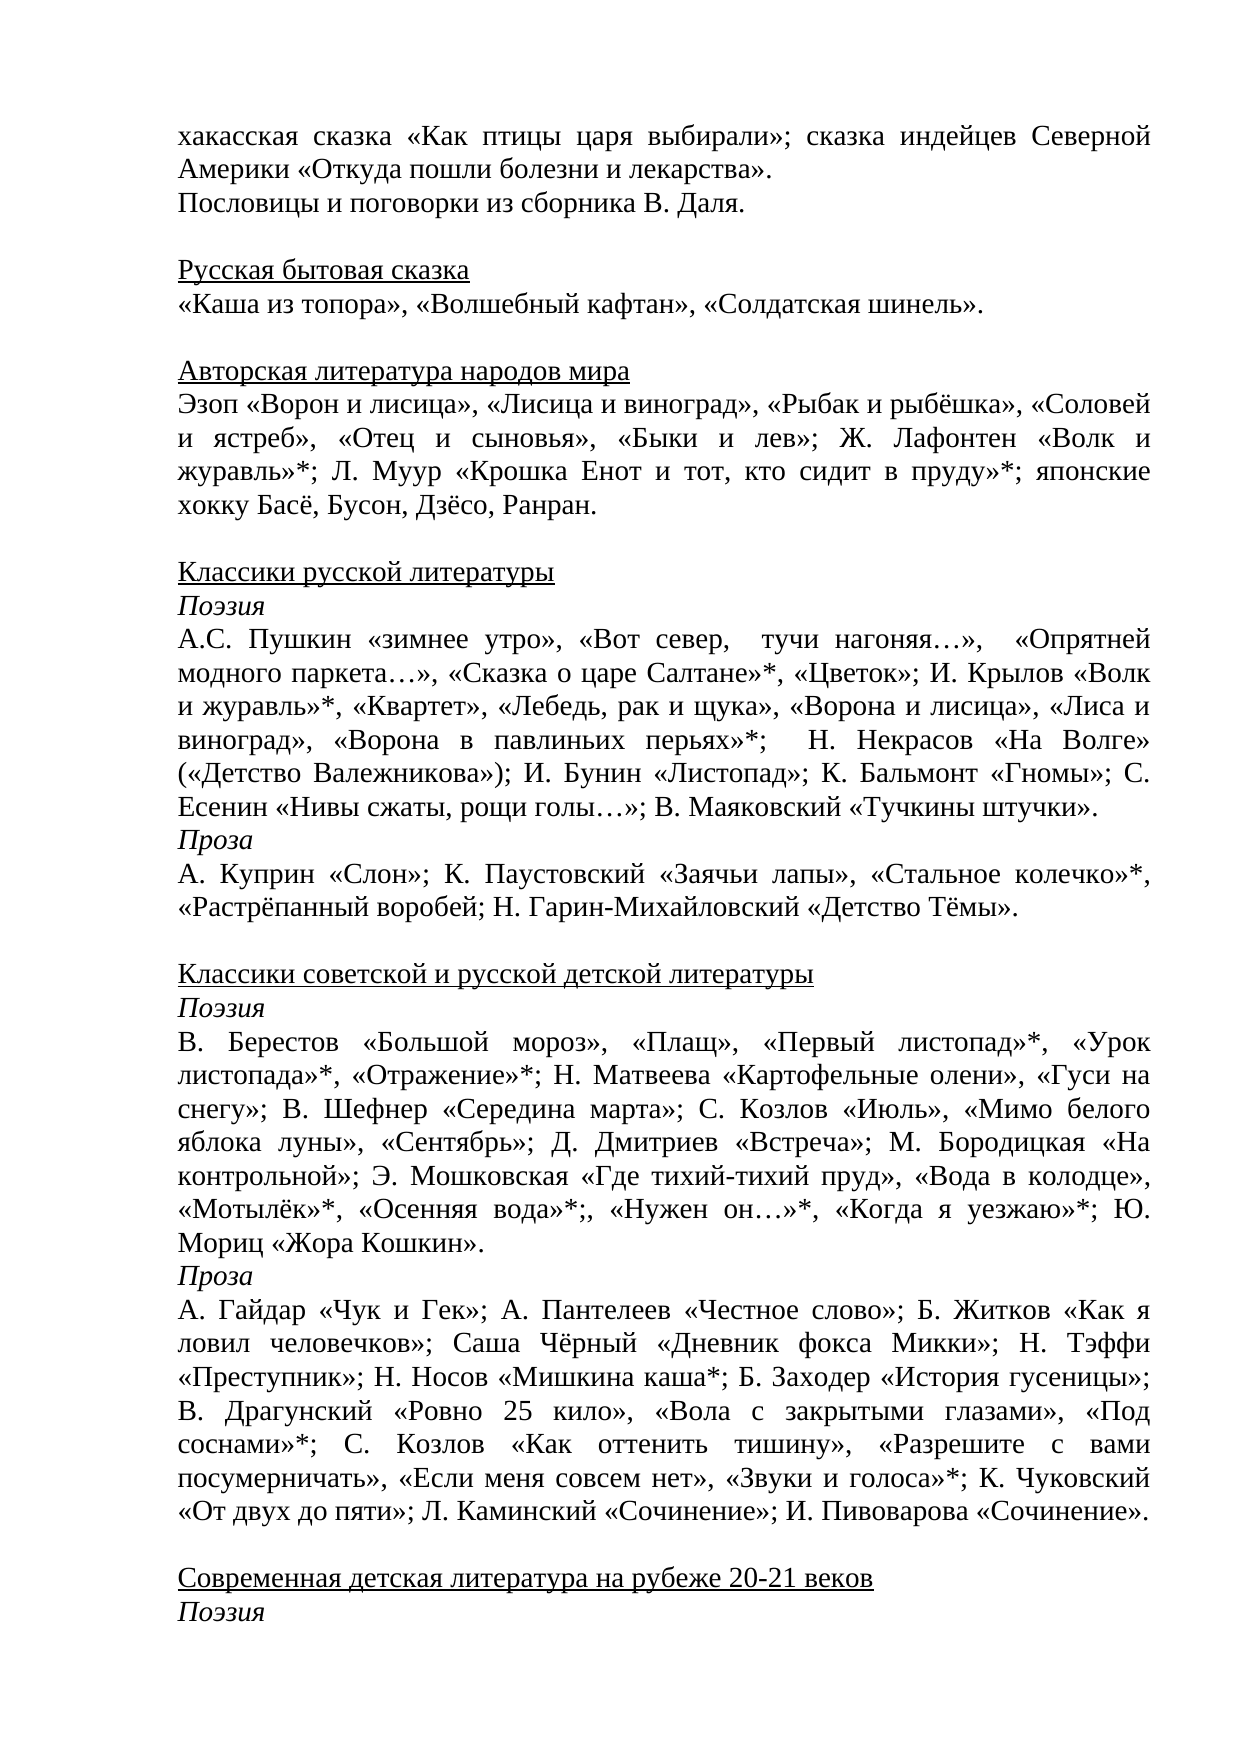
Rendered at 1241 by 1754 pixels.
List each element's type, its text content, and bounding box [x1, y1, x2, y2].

text Проза [177, 1258, 1152, 1292]
text А. Гайдар «Чук и Гек»; А. Пантелеев «Честное слово»; Б. Житков «Как я ловил человечков»; Саша Чёрный «Дневник фокса Микки»; Н. Тэффи «Преступник»; Н. Носов «Мишкина каша*; Б. Заходер «История гусеницы»; В. Драгунский «Ровно 25 кило», «Вола с закрытыми глазами», «Под соснами»*; С. Козлов «Как оттенить тишину», «Разрешите с вами посумерничать», «Если меня совсем нет», «Звуки и голоса»*; К. Чуковский «От двух до пяти»; Л. Каминский «Сочинение»; И. Пивоварова «Сочинение». [177, 1292, 1152, 1527]
text Пословицы и поговорки из сборника В. Даля. [177, 185, 1152, 219]
text Классики советской и русской детской литературы [177, 957, 1152, 990]
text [177, 118, 1152, 185]
text Классики русской литературы [177, 554, 1152, 588]
text Поэзия [177, 588, 1152, 621]
text Русская бытовая сказка [177, 252, 1152, 286]
text А. Куприн «Слон»; К. Паустовский «Заячьи лапы», «Стальное колечко»*, «Растрёпанный воробей; Н. Гарин-Михайловский «Детство Тёмы». [177, 856, 1152, 923]
text А.С. Пушкин «зимнее утро», «Вот север, тучи нагоняя…», «Опрятней модного паркета…», «Сказка о царе Салтане»*, «Цветок»; И. Крылов «Волк и журавль»*, «Квартет», «Лебедь, рак и щука», «Ворона и лисица», «Лиса и виноград», «Ворона в павлиньих перьях»*; Н. Некрасов «На Волге» («Детство Валежникова»); И. Бунин «Листопад»; К. Бальмонт «Гномы»; С. Есенин «Нивы сжаты, рощи голы…»; В. Маяковский «Тучкины штучки». [177, 621, 1152, 822]
text Проза [177, 822, 1152, 856]
text Авторская литература народов мира [177, 353, 1152, 386]
text В. Берестов «Большой мороз», «Плащ», «Первый листопад»*, «Урок листопада»*, «Отражение»*; Н. Матвеева «Картофельные олени», «Гуси на снегу»; В. Шефнер «Середина марта»; С. Козлов «Июль», «Мимо белого яблока луны», «Сентябрь»; Д. Дмитриев «Встреча»; М. Бородицкая «На контрольной»; Э. Мошковская «Где тихий-тихий пруд», «Вода в колодце», «Мотылёк»*, «Осенняя вода»*;, «Нужен он…»*, «Когда я уезжаю»*; Ю. Мориц «Жора Кошкин». [177, 1024, 1152, 1258]
text Современная детская литература на рубеже 20-21 веков [177, 1560, 1152, 1594]
text Поэзия [177, 1594, 1152, 1627]
text «Каша из топора», «Волшебный кафтан», «Солдатская шинель». [177, 286, 1152, 319]
text Эзоп «Ворон и лисица», «Лисица и виноград», «Рыбак и рыбёшка», «Соловей и ястреб», «Отец и сыновья», «Быки и лев»; Ж. Лафонтен «Волк и журавль»*; Л. Муур «Крошка Енот и тот, кто сидит в пруду»*; японские хокку Басё, Бусон, Дзёсо, Ранран. [177, 386, 1152, 521]
text Поэзия [177, 990, 1152, 1024]
